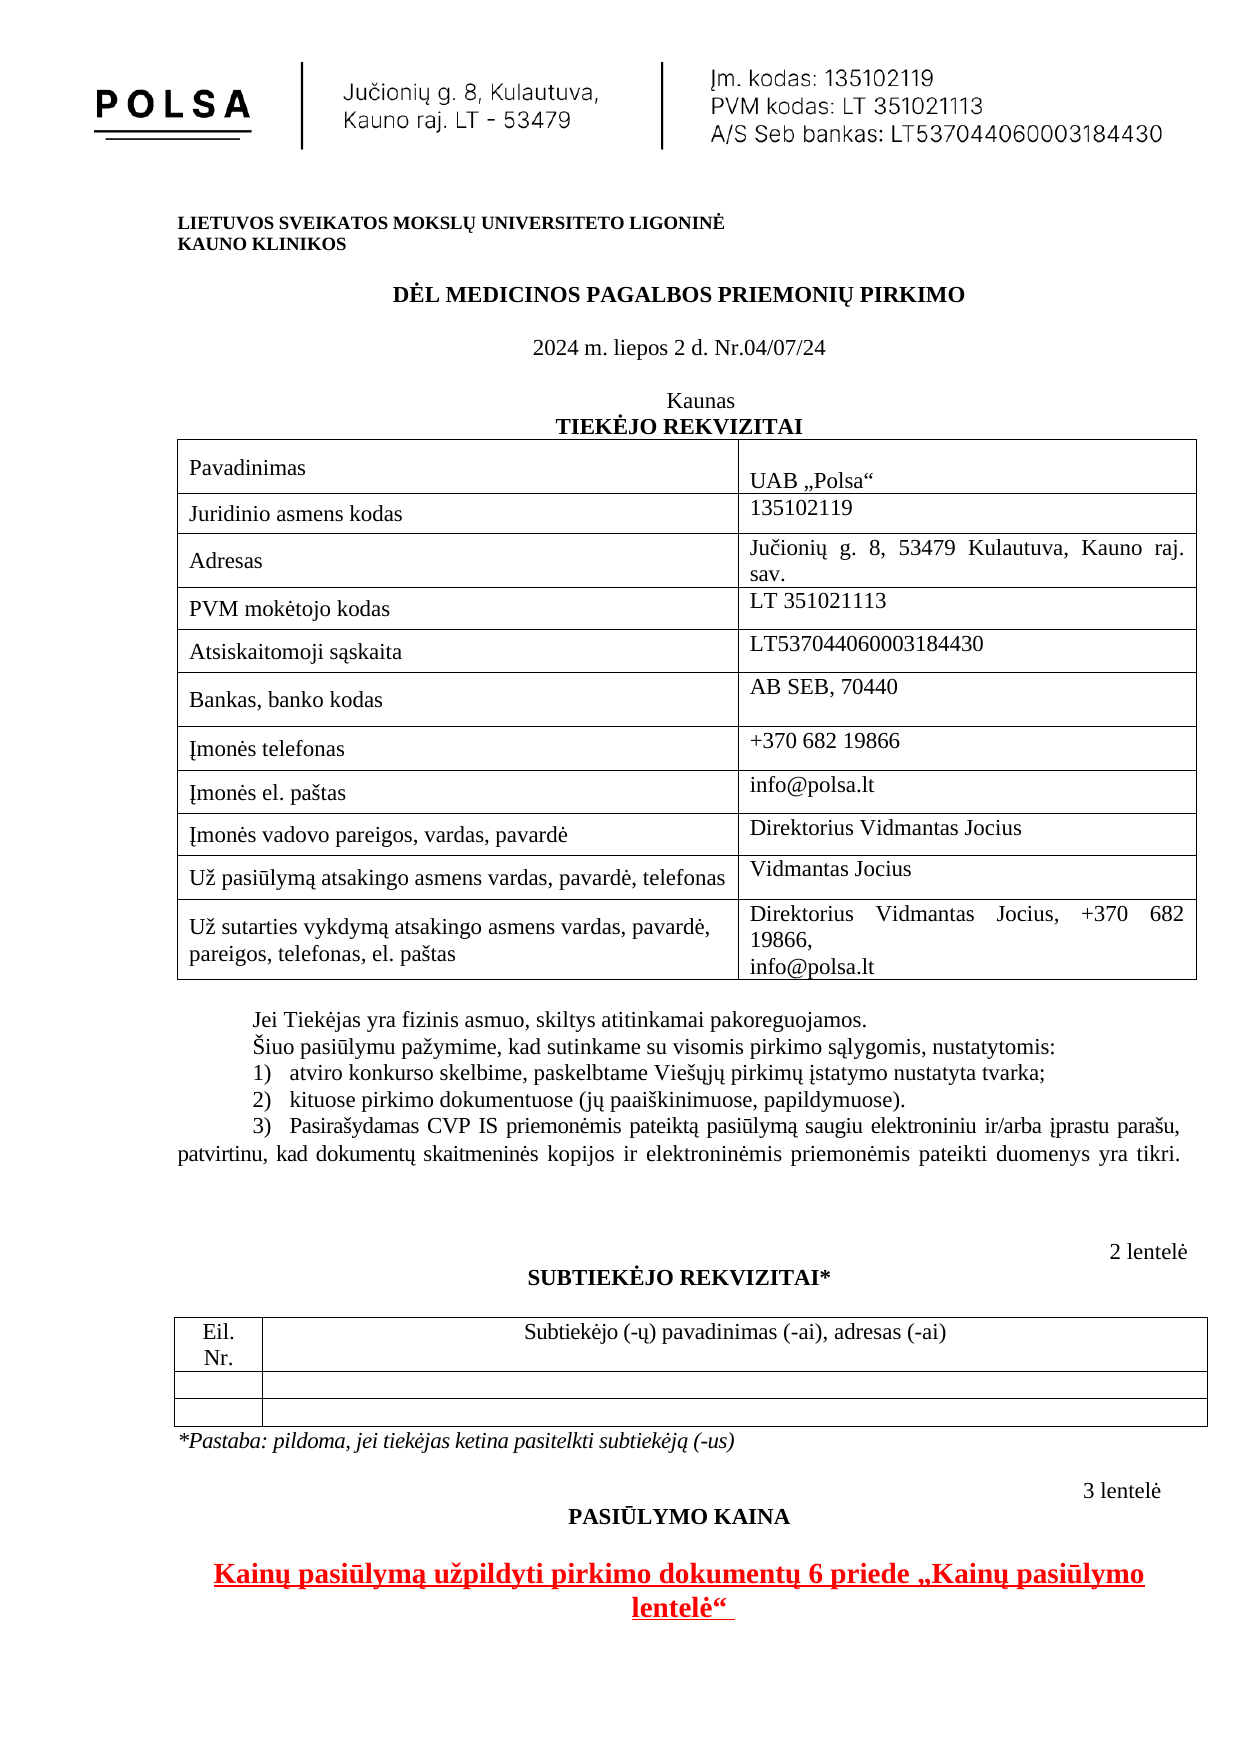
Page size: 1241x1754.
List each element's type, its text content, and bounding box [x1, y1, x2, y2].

table_cell Įmonės telefonas [178, 727, 738, 770]
table_cell Juridinio asmens kodas [178, 494, 738, 533]
table_cell +370 682 19866 [739, 727, 1196, 770]
table_cell Įmonės vadovo pareigos, vardas, pavardė [178, 814, 738, 854]
text 3 lentelė [1002, 1477, 1181, 1503]
list kituose pirkimo dokumentuose (jų paaiškinimuose, papildymuose). [177, 1086, 1181, 1112]
text Šiuo pasiūlymu pažymime, kad sutinkame su visomis pirkimo sąlygomis, nustatytomis: [177, 1033, 1181, 1059]
text SUBTIEKĖJO REKVIZITAI* [177, 1264, 1181, 1291]
table_header Subtiekėjo (-ų) pavadinimas (-ai), adresas (-ai) [263, 1318, 1207, 1371]
text LIETUVOS SVEIKATOS MOKSLŲ UNIVERSITETO LIGONINĖ [177, 212, 1181, 233]
text Kaunas [177, 387, 1181, 413]
table_cell Direktorius Vidmantas Jocius [739, 814, 1196, 854]
table_cell Įmonės el. paštas [178, 771, 738, 813]
table_header Eil. Nr. [175, 1318, 262, 1371]
table_cell Už sutarties vykdymą atsakingo asmens vardas, pavardė, pareigos, telefonas, el. paštas [178, 900, 738, 979]
text *Pastaba: pildoma, jei tiekėjas ketina pasitelkti subtiekėją (-us) [177, 1427, 1181, 1453]
table_cell Bankas, banko kodas [178, 673, 738, 726]
table_cell [263, 1372, 1207, 1398]
table_cell [263, 1399, 1207, 1426]
table_cell Atsiskaitomoji sąskaita [178, 630, 738, 672]
table_cell Jučionių g. 8, 53479 Kulautuva, Kauno raj. sav. [739, 534, 1196, 587]
text DĖL MEDICINOS PAGALBOS PRIEMONIŲ PIRKIMO [177, 281, 1181, 308]
table_cell PVM mokėtojo kodas [178, 588, 738, 629]
table_cell Adresas [178, 534, 738, 587]
list atviro konkurso skelbime, paskelbtame Viešųjų pirkimų įstatymo nustatyta tvarka; [177, 1059, 1181, 1086]
picture [63, 32, 1192, 179]
text KAUNO KLINIKOS [177, 233, 1181, 255]
table_cell LT 351021113 [739, 588, 1196, 629]
table_cell Vidmantas Jocius [739, 856, 1196, 899]
text Jei Tiekėjas yra fizinis asmuo, skiltys atitinkamai pakoreguojamos. [177, 1007, 1181, 1033]
table_header Pavadinimas [178, 440, 738, 493]
text TIEKĖJO REKVIZITAI [177, 413, 1181, 439]
table_cell info@polsa.lt [739, 771, 1196, 813]
text 2 lentelė [177, 1214, 1197, 1264]
table_cell LT537044060003184430 [739, 630, 1196, 672]
text 2024 m. liepos 2 d. Nr.04/07/24 [177, 334, 1181, 360]
table_cell [175, 1372, 262, 1398]
list Pasirašydamas CVP IS priemonėmis pateiktą pasiūlymą saugiu elektroniniu ir/arba įprastu parašu, patvirtinu, kad dokumentų skaitmeninės kopijos ir elektroninėmis priemonėmis pateikti duomenys yra tikri. [177, 1112, 1181, 1195]
table_cell [175, 1399, 262, 1426]
table_cell AB SEB, 70440 [739, 673, 1196, 726]
table_cell Direktorius Vidmantas Jocius, +370 682 19866, info@polsa.lt [739, 900, 1196, 979]
table_cell Už pasiūlymą atsakingo asmens vardas, pavardė, telefonas [178, 856, 738, 899]
text PASIŪLYMO KAINA [177, 1503, 1181, 1530]
table_cell 135102119 [739, 494, 1196, 533]
table_header UAB „Polsa“ [739, 440, 1196, 493]
text Kainų pasiūlymą užpildyti pirkimo dokumentų 6 priede „Kainų pasiūlymo lentelė“ [177, 1556, 1181, 1623]
